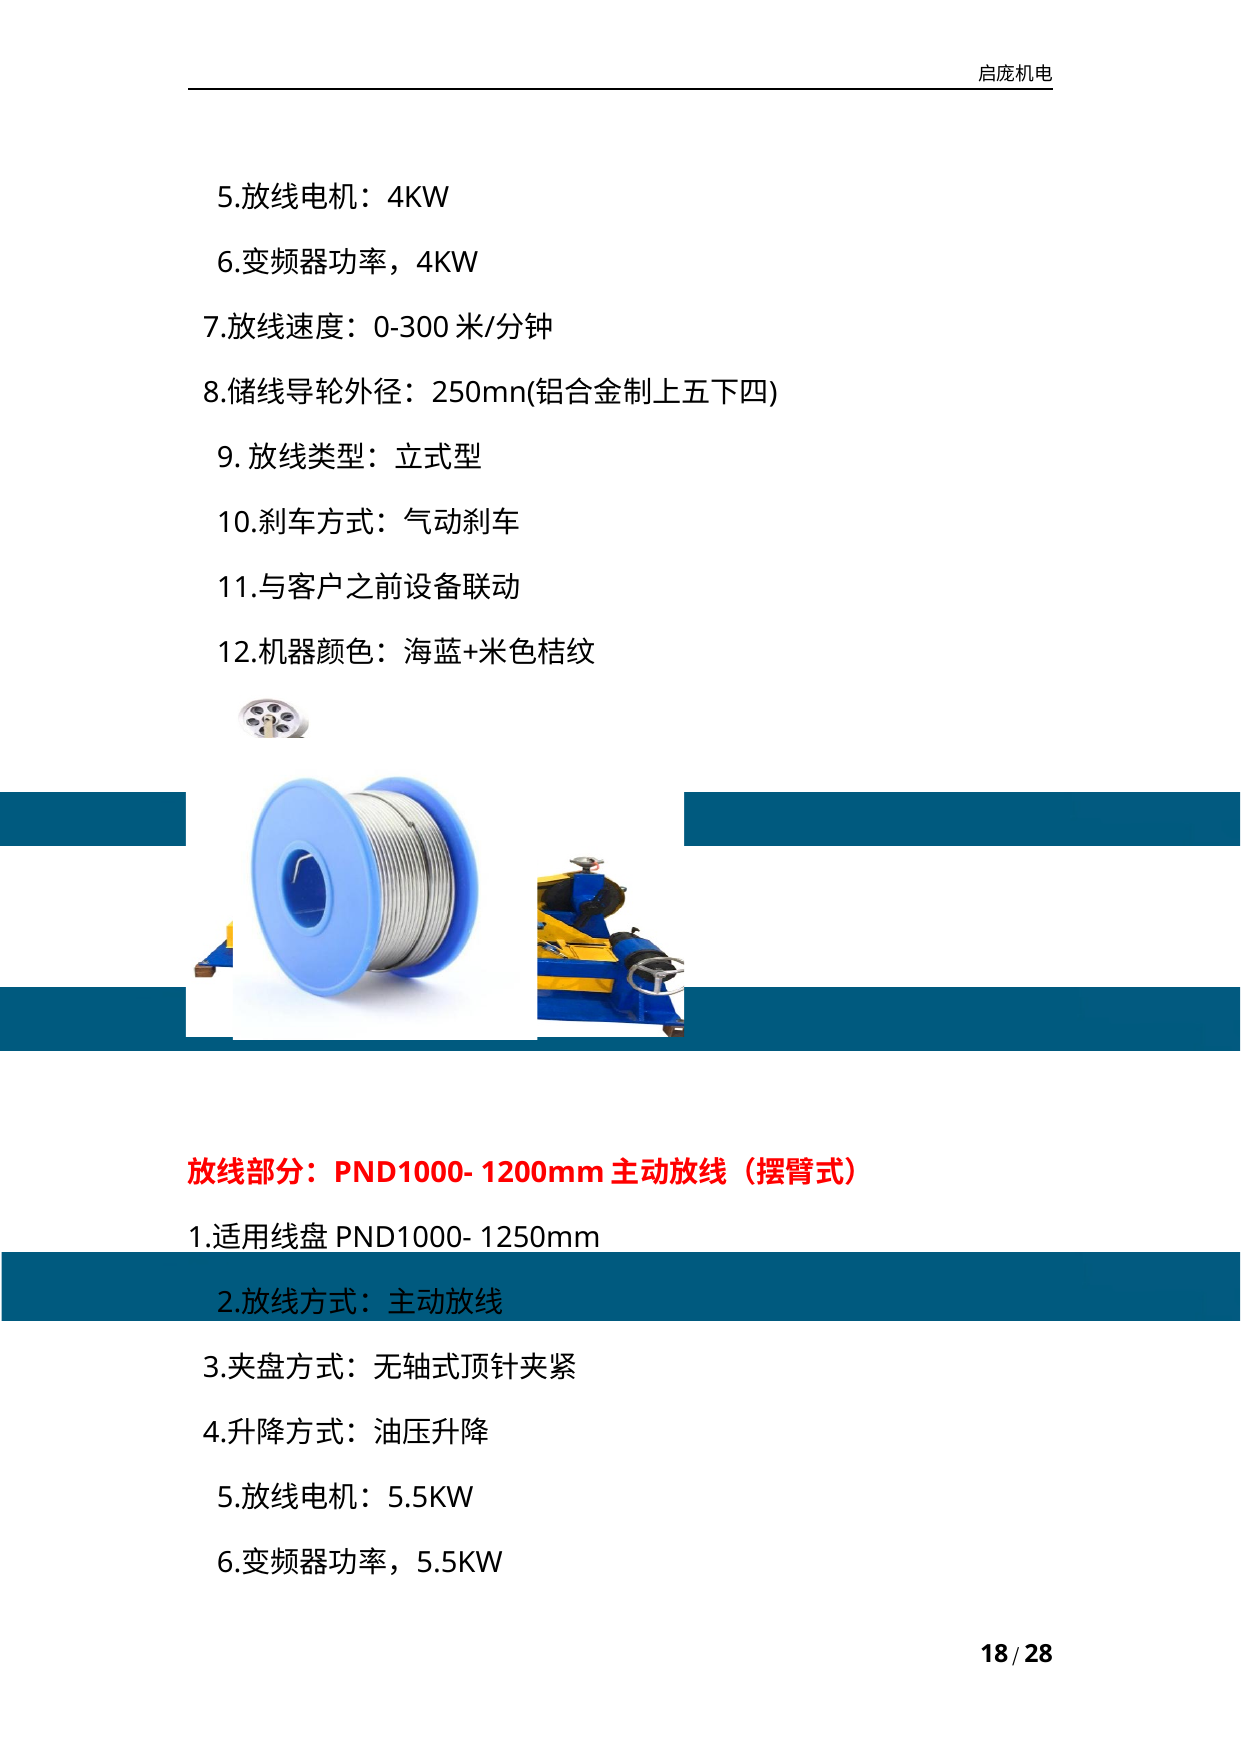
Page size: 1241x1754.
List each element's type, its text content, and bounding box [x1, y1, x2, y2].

text 6.变频器功率，5.5KW [187, 1527, 1053, 1592]
text 5.放线电机：5.5KW [187, 1462, 1053, 1527]
text 1.适用线盘PND1000- 1250mm [187, 1202, 1053, 1267]
picture [184, 694, 686, 1039]
text 12.机器颜色：海蓝+米色桔纹 [187, 617, 1053, 682]
text 6.变频器功率，4KW [187, 227, 1053, 292]
text 11.与客户之前设备联动 [187, 552, 1053, 617]
text 3.夹盘方式：无轴式顶针夹紧 [187, 1332, 1053, 1397]
text 放线部分：PND1000- 1200mm主动放线（摆臂式） [187, 1137, 1053, 1202]
text 9. 放线类型：立式型 [187, 422, 1053, 487]
text 7.放线速度：0-300米/分钟 [187, 292, 1053, 357]
text 10.刹车方式：气动刹车 [187, 487, 1053, 552]
text 5.放线电机：4KW [187, 162, 1053, 227]
text 8.储线导轮外径：250mn(铝合金制上五下四) [187, 357, 1053, 422]
text 4.升降方式：油压升降 [187, 1397, 1053, 1462]
text 2.放线方式：主动放线 [187, 1267, 1053, 1332]
